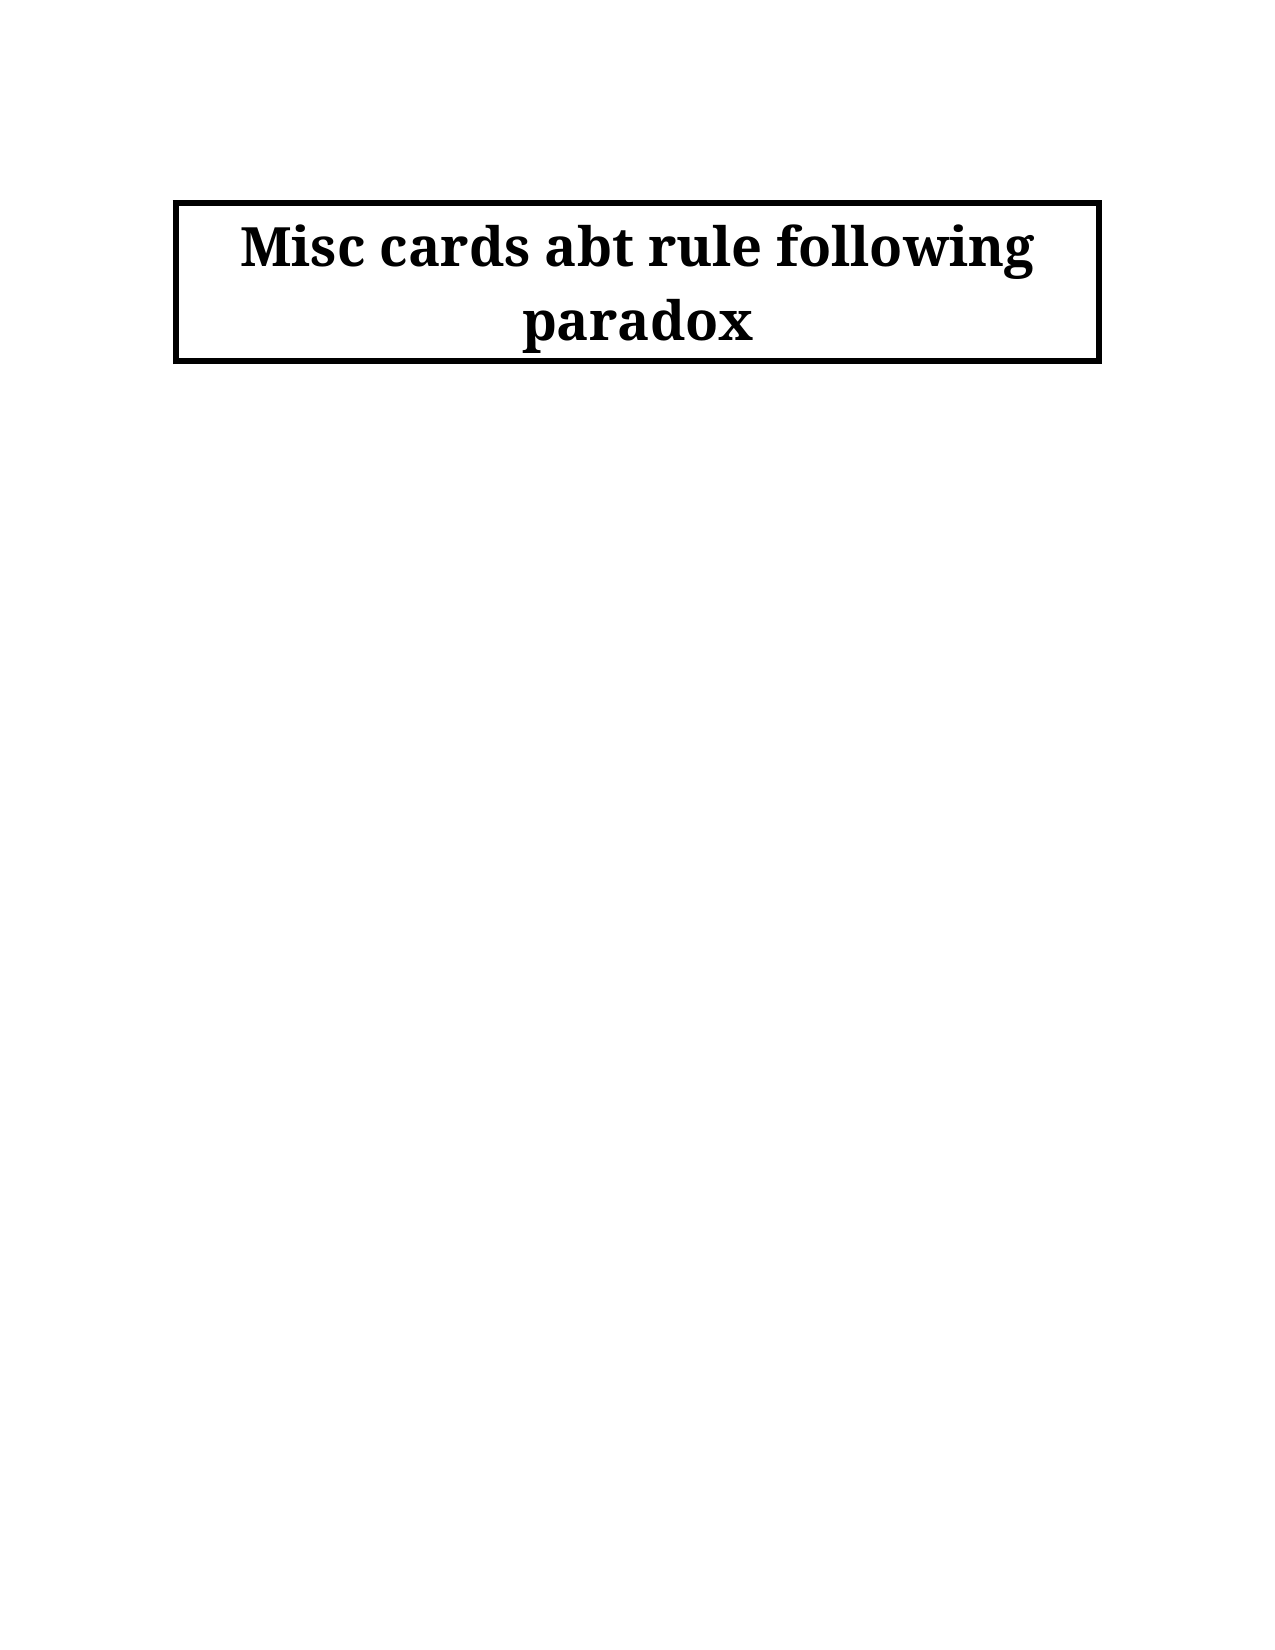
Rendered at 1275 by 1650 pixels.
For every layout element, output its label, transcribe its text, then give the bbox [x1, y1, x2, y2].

subtitle Misc cards abt rule following paradox [179, 206, 1096, 358]
